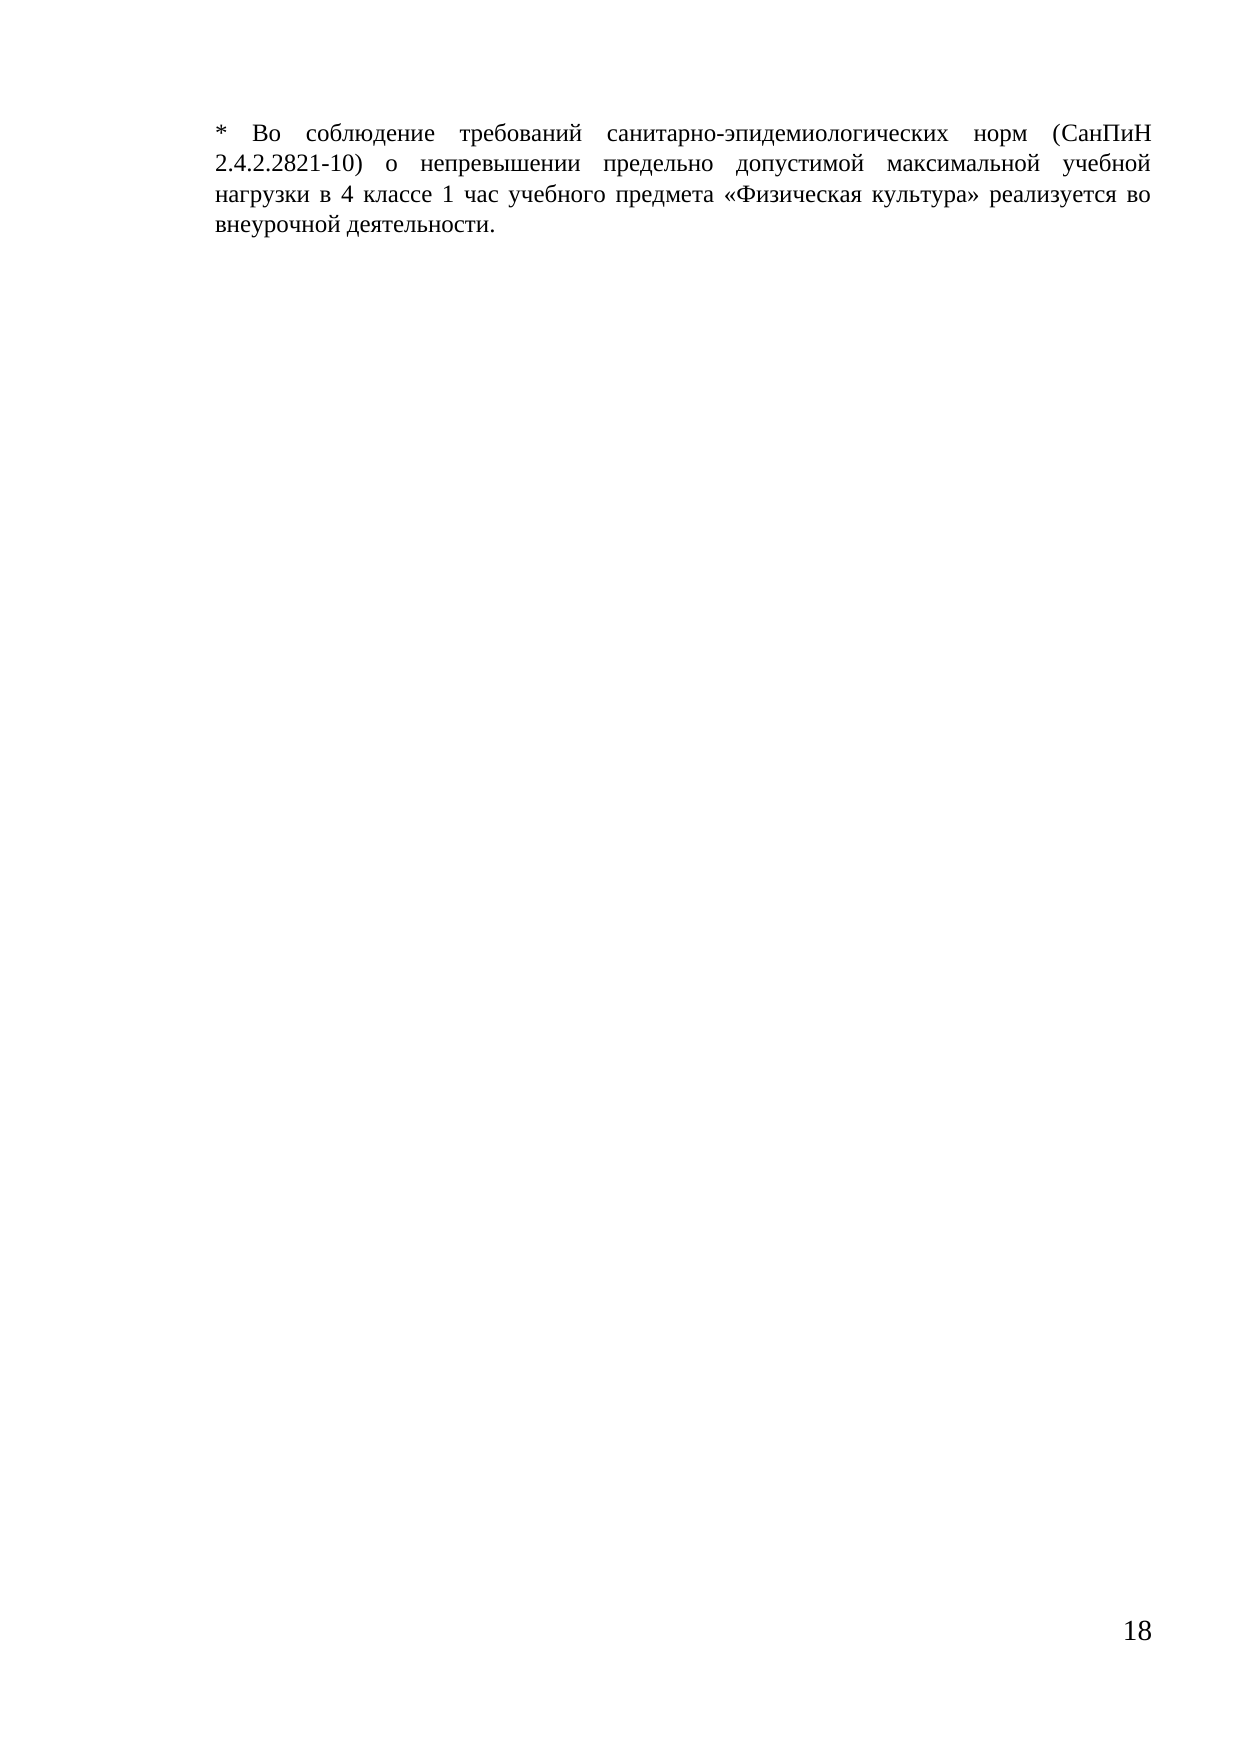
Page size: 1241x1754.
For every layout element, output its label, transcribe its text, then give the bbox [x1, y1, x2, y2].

list * Во соблюдение требований санитарно-эпидемиологических норм (СанПиН 2.4.2.2821-10) о непревышении предельно допустимой максимальной учебной нагрузки в 4 классе 1 час учебного предмета «Физическая культура» реализуется во внеурочной деятельности. [215, 118, 1152, 238]
